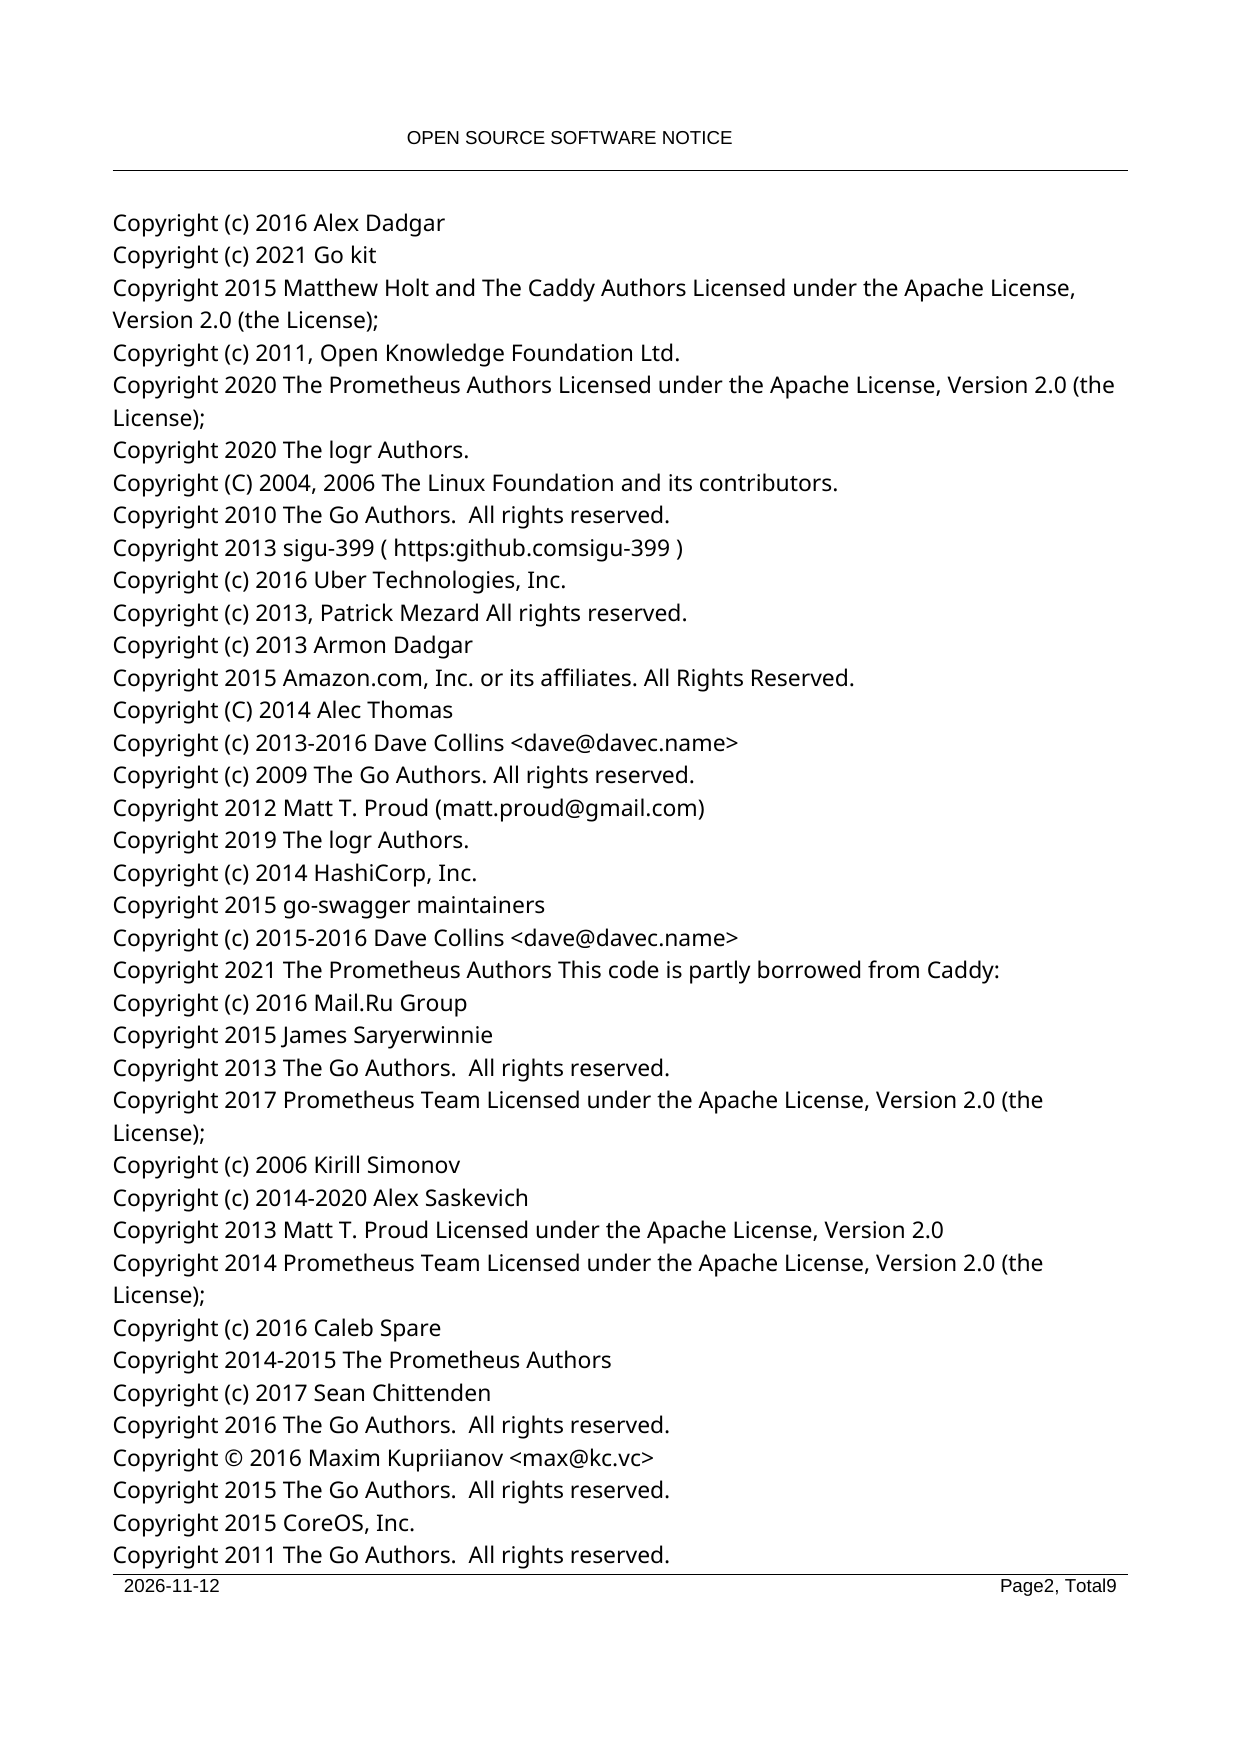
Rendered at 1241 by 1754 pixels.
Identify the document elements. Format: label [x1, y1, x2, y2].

text [112, 206, 1128, 1571]
